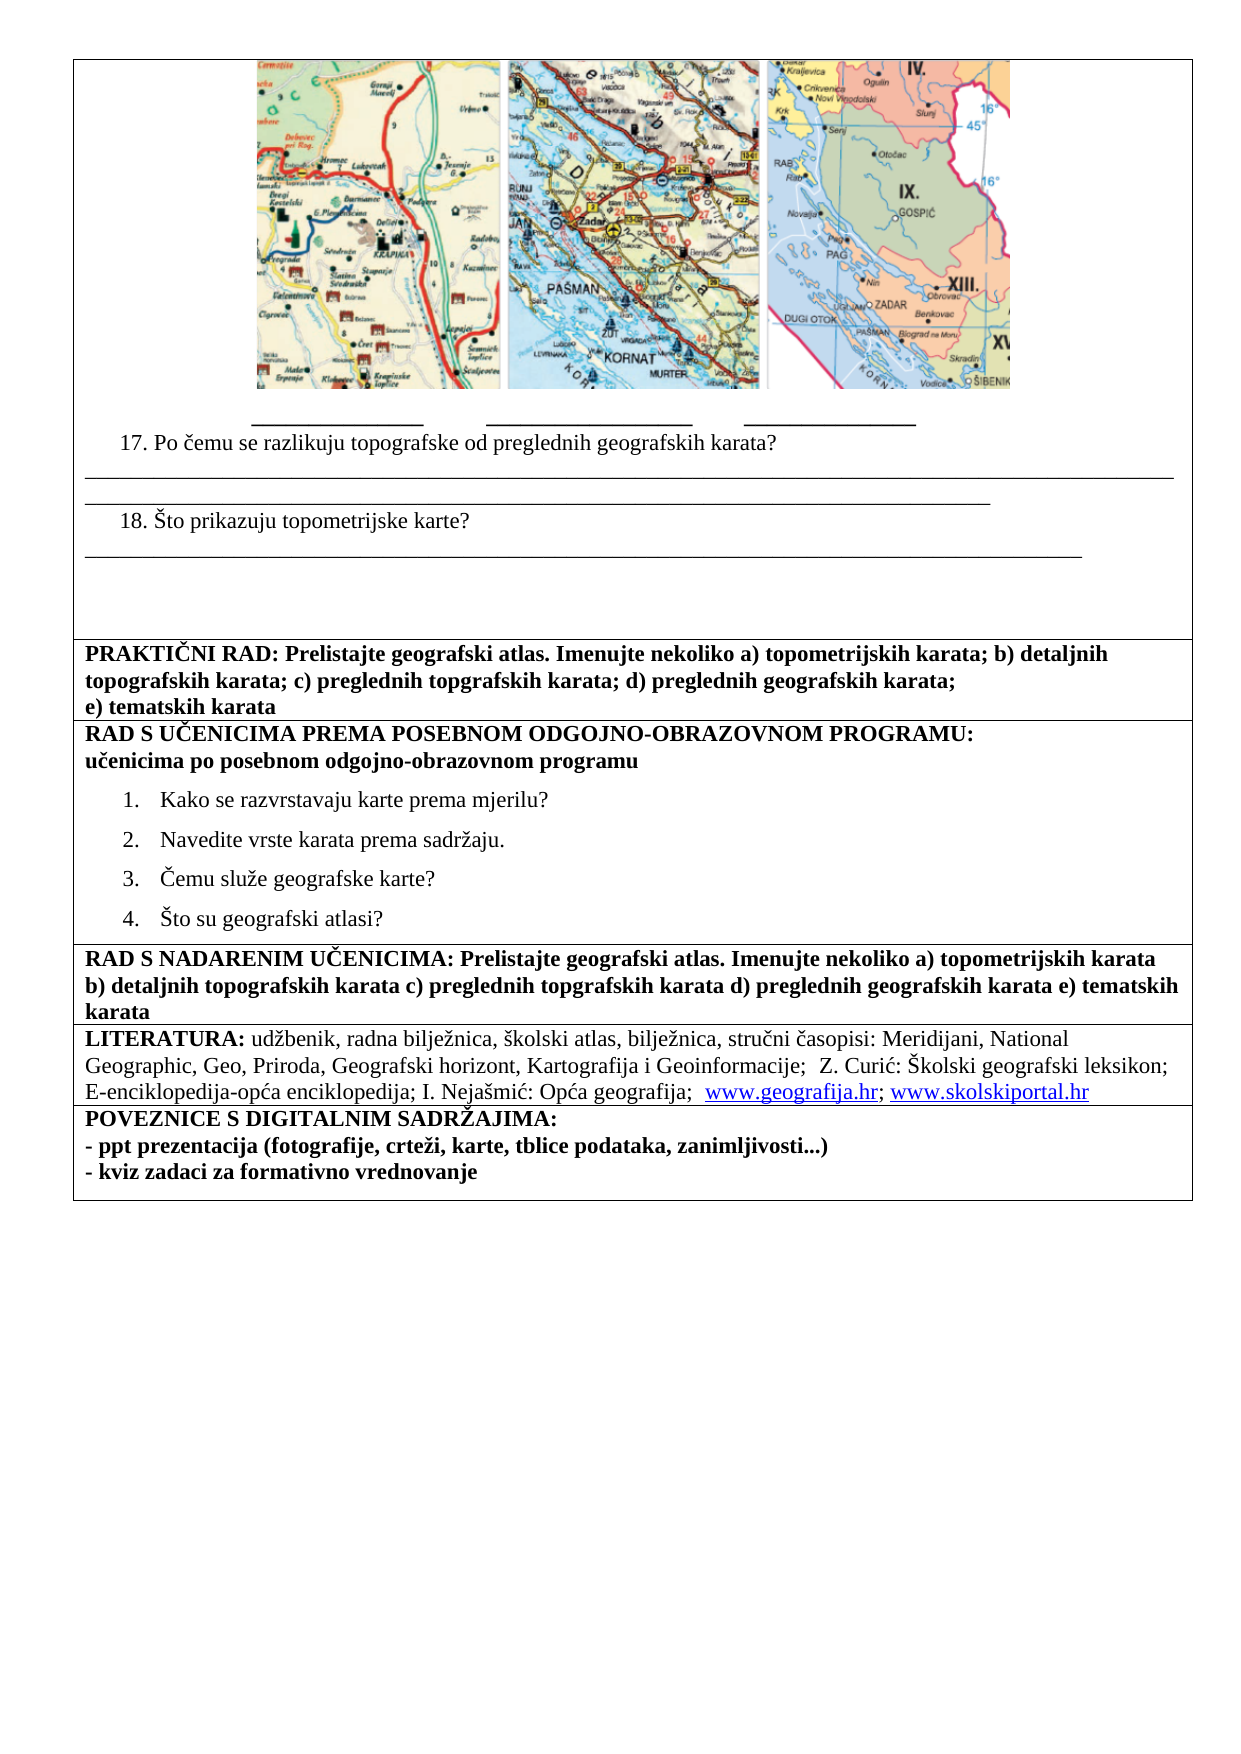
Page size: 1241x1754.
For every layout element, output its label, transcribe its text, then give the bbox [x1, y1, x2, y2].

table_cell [74, 60, 1192, 639]
picture [256, 60, 1010, 389]
table_cell LITERATURA: udžbenik, radna bilježnica, školski atlas, bilježnica, stručni časopisi: Meridijani, National Geographic, Geo, Priroda, Geografski horizont, Kartografija i Geoinformacije; Z. Curić: Školski geografski leksikon; E-enciklopedija-opća enciklopedija; I. Nejašmić: Opća geografija; www.geografija.hr; www.skolskiportal.hr [74, 1025, 1192, 1104]
table_cell POVEZNICE S DIGITALNIM SADRŽAJIMA: - ppt prezentacija (fotografije, crteži, karte, tblice podataka, zanimljivosti...) - kviz zadaci za formativno vrednovanje [74, 1106, 1192, 1199]
table_cell PRAKTIČNI RAD: Prelistajte geografski atlas. Imenujte nekoliko a) topometrijskih karata; b) detaljnih topografskih karata; c) preglednih topgrafskih karata; d) preglednih geografskih karata; e) tematskih karata [74, 640, 1192, 719]
table_cell RAD S NADARENIM UČENICIMA: Prelistajte geografski atlas. Imenujte nekoliko a) topometrijskih karata b) detaljnih topografskih karata c) preglednih topgrafskih karata d) preglednih geografskih karata e) tematskih karata [74, 945, 1192, 1024]
table_cell RAD S UČENICIMA PREMA POSEBNOM ODGOJNO-OBRAZOVNOM PROGRAMU: učenicima po posebnom odgojno-obrazovnom programu Kako se razvrstavaju karte prema mjerilu? Navedite vrste karata prema sadržaju. Čemu služe geografske karte? Što su geografski atlasi? [74, 721, 1192, 944]
